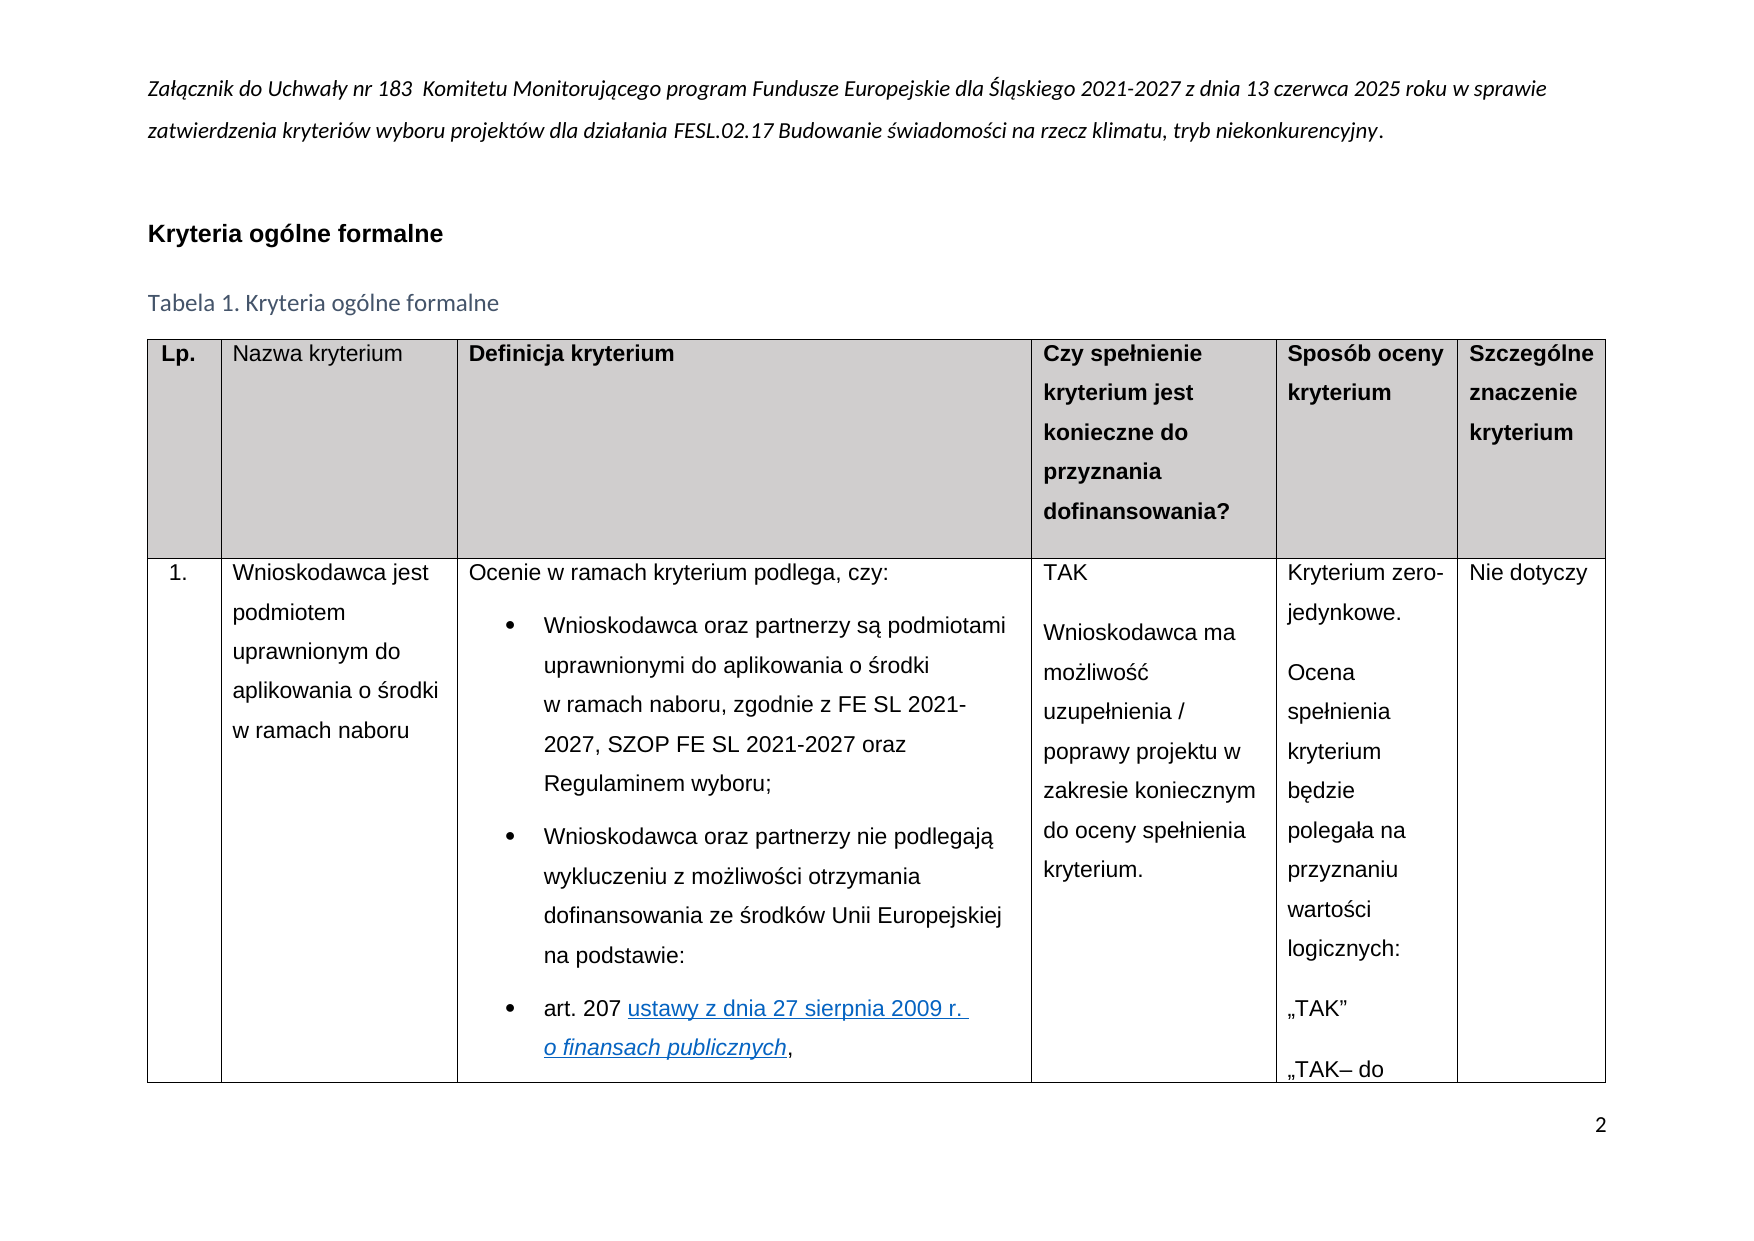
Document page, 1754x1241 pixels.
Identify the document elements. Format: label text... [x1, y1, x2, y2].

table_header Lp. [148, 340, 221, 558]
table_cell Nie dotyczy [1458, 559, 1605, 1082]
table_header Definicja kryterium [458, 340, 1031, 558]
table_cell Kryterium zero-jedynkowe. Ocena spełnienia kryterium będzie polegała na przyznaniu wartości logicznych: „TAK” „TAK– do uzupełnienia/ poprawy” „NIE” [1277, 559, 1457, 1082]
table_cell Ocenie w ramach kryterium podlega, czy: Wnioskodawca oraz partnerzy są podmiotami uprawnionymi do aplikowania o środki w ramach naboru, zgodnie z FE SL 2021-2027, SZOP FE SL 2021-2027 oraz Regulaminem wyboru; Wnioskodawca oraz partnerzy nie podlegają wykluczeniu z możliwości otrzymania dofinansowania ze środków Unii Europejskiej na podstawie: art. 207 ustawy z dnia 27 sierpnia 2009 r. o finansach publicznych, art. 12 ust. 1 pkt 1 ustawy z dnia 15 czerwca 2012 r. o skutkach powierzania wykonywania pracy cudzoziemcom przebywającym wbrew przepisom na terytorium Rzeczypospolitej Polskiej, art. 9 ust. 1 pkt 2a ustawy z dnia 28 października 2002 r. o odpowiedzialności podmiotów zbiorowych za czyny zabronione pod groźbą kary. Kryterium weryfikowane przez oceniającego na podstawie zapisów wniosku o dofinansowanie. [458, 559, 1031, 1082]
text Tabela 1. Kryteria ogólne formalne [148, 287, 1606, 318]
table_cell TAK Wnioskodawca ma możliwość uzupełnienia / poprawy projektu w zakresie koniecznym do oceny spełnienia kryterium. [1032, 559, 1276, 1082]
table_cell [148, 559, 221, 1082]
table_header Sposób oceny kryterium [1277, 340, 1457, 558]
table_header Szczególne znaczenie kryterium [1458, 340, 1605, 558]
table_cell Wnioskodawca jest podmiotem uprawnionym do aplikowania o środki w ramach naboru [222, 559, 457, 1082]
table_header Czy spełnienie kryterium jest konieczne do przyznania dofinansowania? [1032, 340, 1276, 558]
table_header Nazwa kryterium [222, 340, 457, 558]
subtitle Kryteria ogólne formalne [148, 219, 1606, 248]
